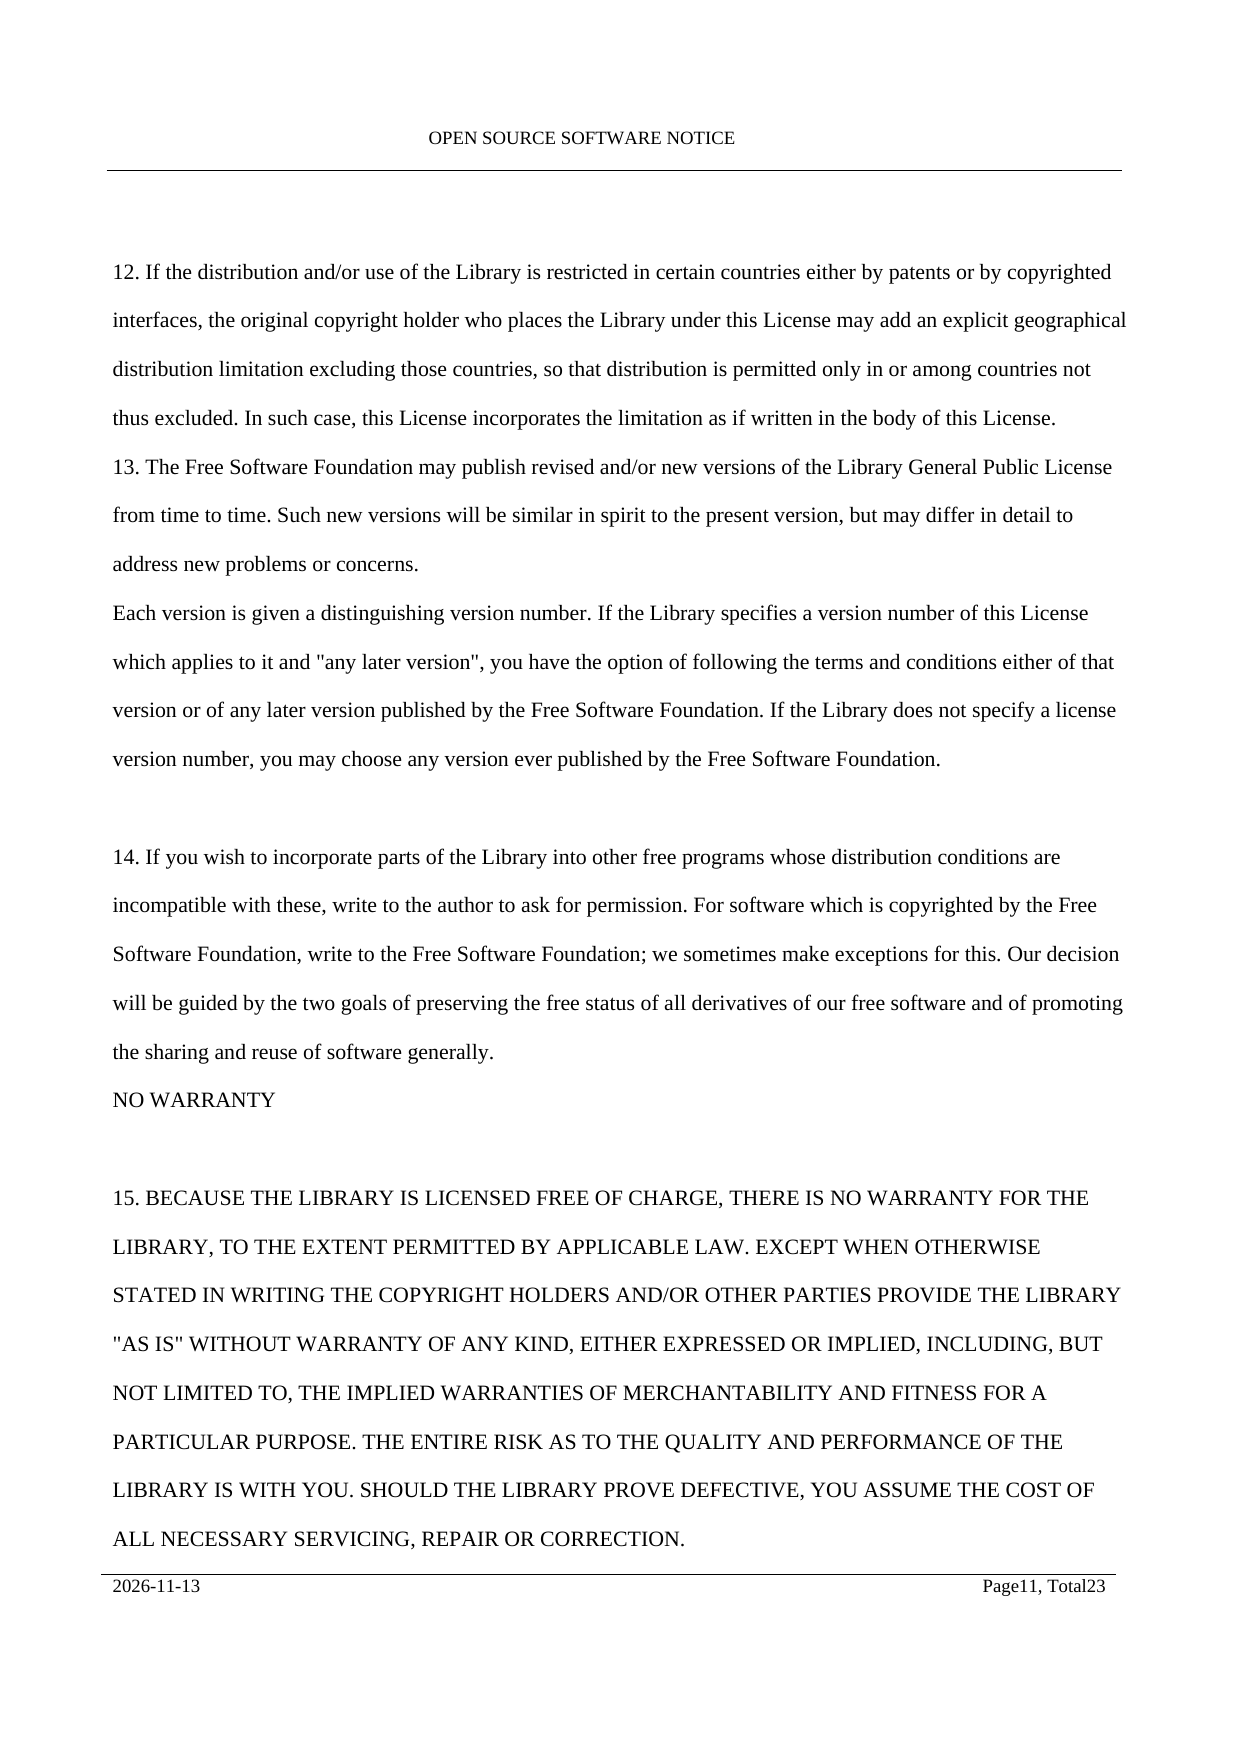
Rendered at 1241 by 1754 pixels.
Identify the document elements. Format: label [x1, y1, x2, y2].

text [112, 206, 1128, 1555]
